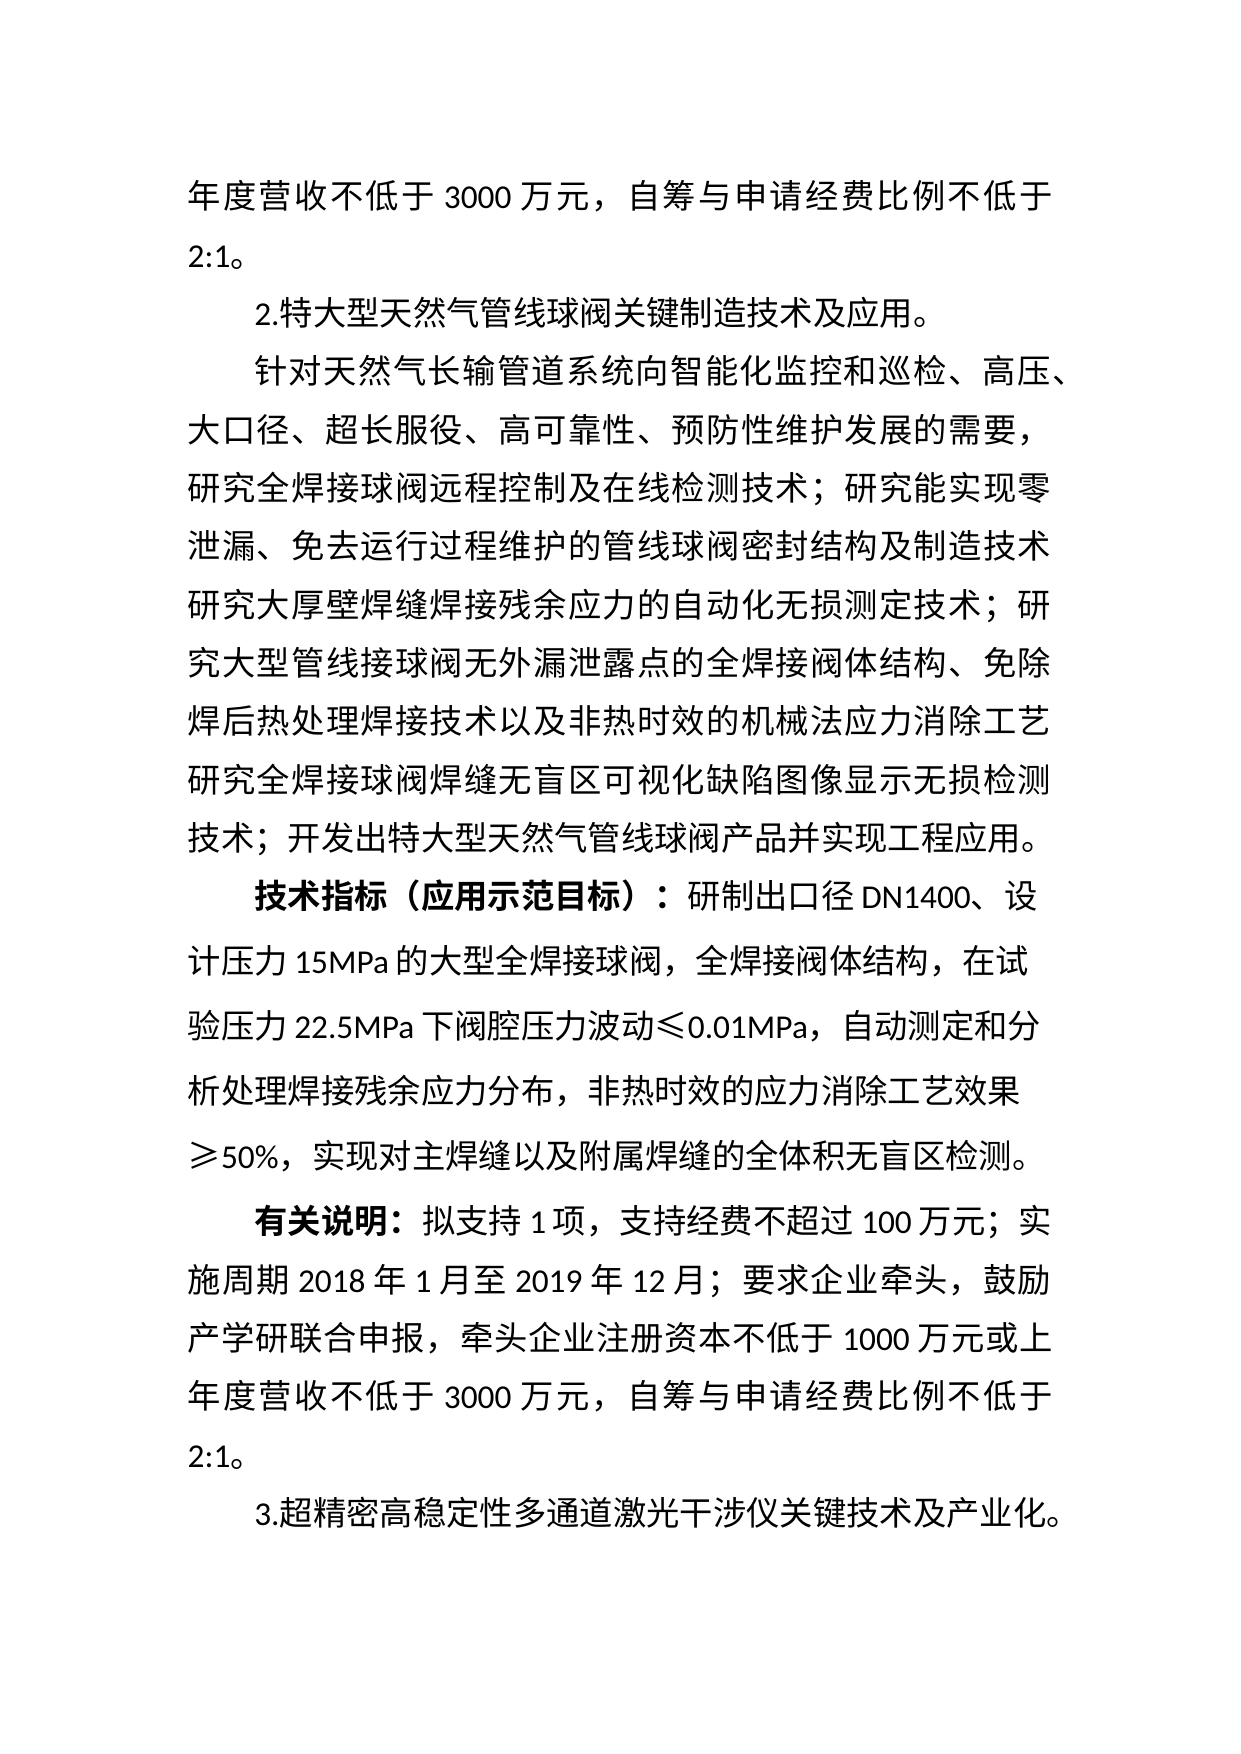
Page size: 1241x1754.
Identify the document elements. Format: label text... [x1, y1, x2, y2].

text 针对天然气长输管道系统向智能化监控和巡检、高压、大口径、超长服役、高可靠性、预防性维护发展的需要，研究全焊接球阀远程控制及在线检测技术；研究能实现零泄漏、免去运行过程维护的管线球阀密封结构及制造技术；研究大厚壁焊缝焊接残余应力的自动化无损测定技术；研究大型管线接球阀无外漏泄露点的全焊接阀体结构、免除焊后热处理焊接技术以及非热时效的机械法应力消除工艺，研究全焊接球阀焊缝无盲区可视化缺陷图像显示无损检测技术；开发出特大型天然气管线球阀产品并实现工程应用。 [187, 337, 1053, 862]
text 3.超精密高稳定性多通道激光干涉仪关键技术及产业化。 [187, 1479, 1053, 1537]
text 2.特大型天然气管线球阀关键制造技术及应用。 [187, 279, 1053, 337]
text 有关说明：拟支持1项，支持经费不超过100万元；实施周期2018年1月至2019年12月；要求企业牵头，鼓励产学研联合申报，牵头企业注册资本不低于1000万元或上年度营收不低于3000万元，自筹与申请经费比例不低于2:1。 [187, 1187, 1053, 1479]
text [187, 162, 1053, 279]
text 技术指标（应用示范目标）：研制出口径DN1400、设计压力15MPa的大型全焊接球阀，全焊接阀体结构，在试验压力22.5MPa下阀腔压力波动≤0.01MPa，自动测定和分析处理焊接残余应力分布，非热时效的应力消除工艺效果≥50%，实现对主焊缝以及附属焊缝的全体积无盲区检测。 [187, 862, 1053, 1187]
